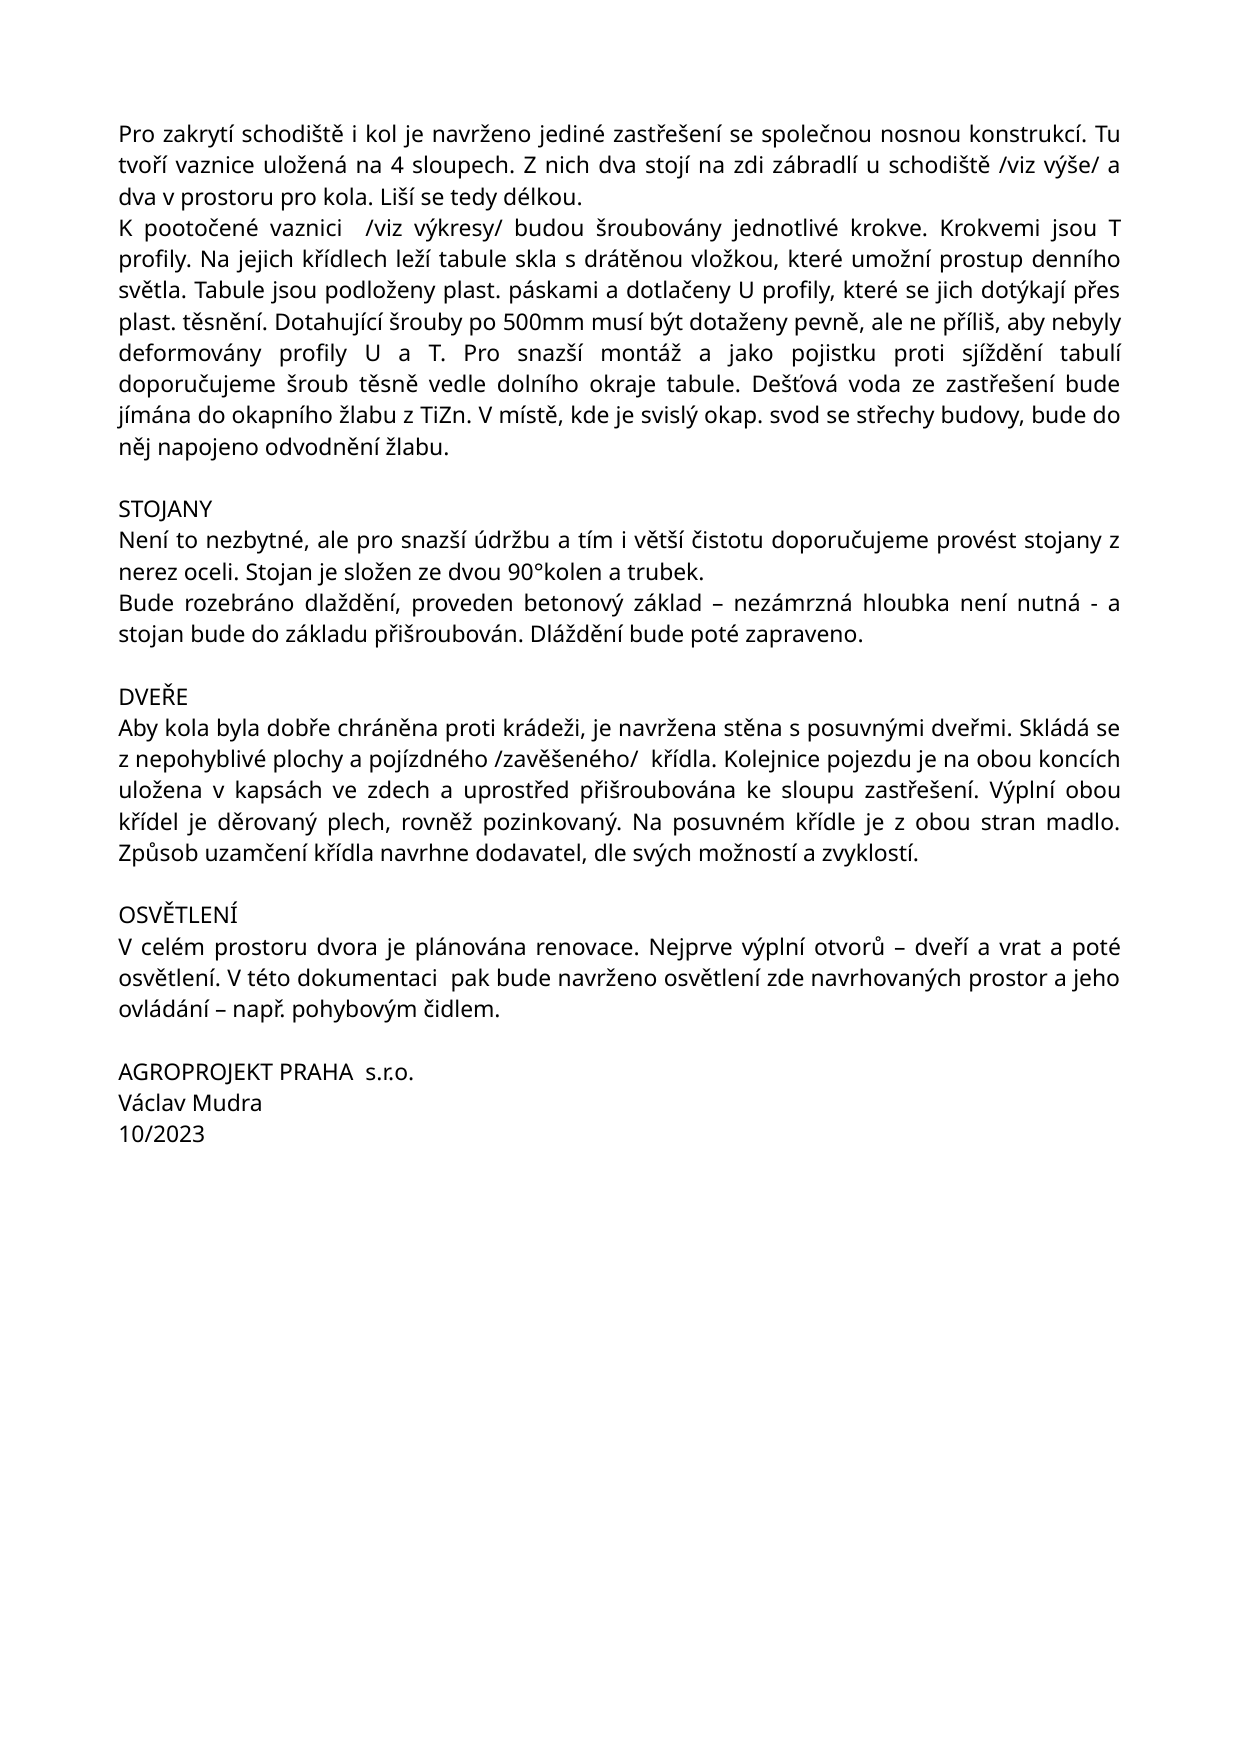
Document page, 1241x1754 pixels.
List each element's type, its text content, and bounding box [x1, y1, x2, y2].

text 10/2023 [118, 1118, 1122, 1149]
text Pro zakrytí schodiště i kol je navrženo jediné zastřešení se společnou nosnou konstrukcí. Tu tvoří vaznice uložená na 4 sloupech. Z nich dva stojí na zdi zábradlí u schodiště /viz výše/ a dva v prostoru pro kola. Liší se tedy délkou. [118, 118, 1122, 212]
text Václav Mudra [118, 1087, 1122, 1118]
text K pootočené vaznici /viz výkresy/ budou šroubovány jednotlivé krokve. Krokvemi jsou T profily. Na jejich křídlech leží tabule skla s drátěnou vložkou, které umožní prostup denního světla. Tabule jsou podloženy plast. páskami a dotlačeny U profily, které se jich dotýkají přes plast. těsnění. Dotahující šrouby po 500mm musí být dotaženy pevně, ale ne příliš, aby nebyly deformovány profily U a T. Pro snazší montáž a jako pojistku proti sjíždění tabulí doporučujeme šroub těsně vedle dolního okraje tabule. Dešťová voda ze zastřešení bude jímána do okapního žlabu z TiZn. V místě, kde je svislý okap. svod se střechy budovy, bude do něj napojeno odvodnění žlabu. [118, 212, 1122, 462]
text V celém prostoru dvora je plánována renovace. Nejprve výplní otvorů – dveří a vrat a poté osvětlení. V této dokumentaci pak bude navrženo osvětlení zde navrhovaných prostor a jeho ovládání – např. pohybovým čidlem. [118, 931, 1122, 1024]
text OSVĚTLENÍ [118, 899, 1122, 931]
text Není to nezbytné, ale pro snazší údržbu a tím i větší čistotu doporučujeme provést stojany z nerez oceli. Stojan je složen ze dvou 90°kolen a trubek. [118, 524, 1122, 587]
text AGROPROJEKT PRAHA s.r.o. [118, 1056, 1122, 1087]
text Aby kola byla dobře chráněna proti krádeži, je navržena stěna s posuvnými dveřmi. Skládá se z nepohyblivé plochy a pojízdného /zavěšeného/ křídla. Kolejnice pojezdu je na obou koncích uložena v kapsách ve zdech a uprostřed přišroubována ke sloupu zastřešení. Výplní obou křídel je děrovaný plech, rovněž pozinkovaný. Na posuvném křídle je z obou stran madlo. Způsob uzamčení křídla navrhne dodavatel, dle svých možností a zvyklostí. [118, 712, 1122, 868]
text Bude rozebráno dlaždění, proveden betonový základ – nezámrzná hloubka není nutná - a stojan bude do základu přišroubován. Dláždění bude poté zapraveno. [118, 587, 1122, 649]
text DVEŘE [118, 681, 1122, 712]
text STOJANY [118, 493, 1122, 524]
